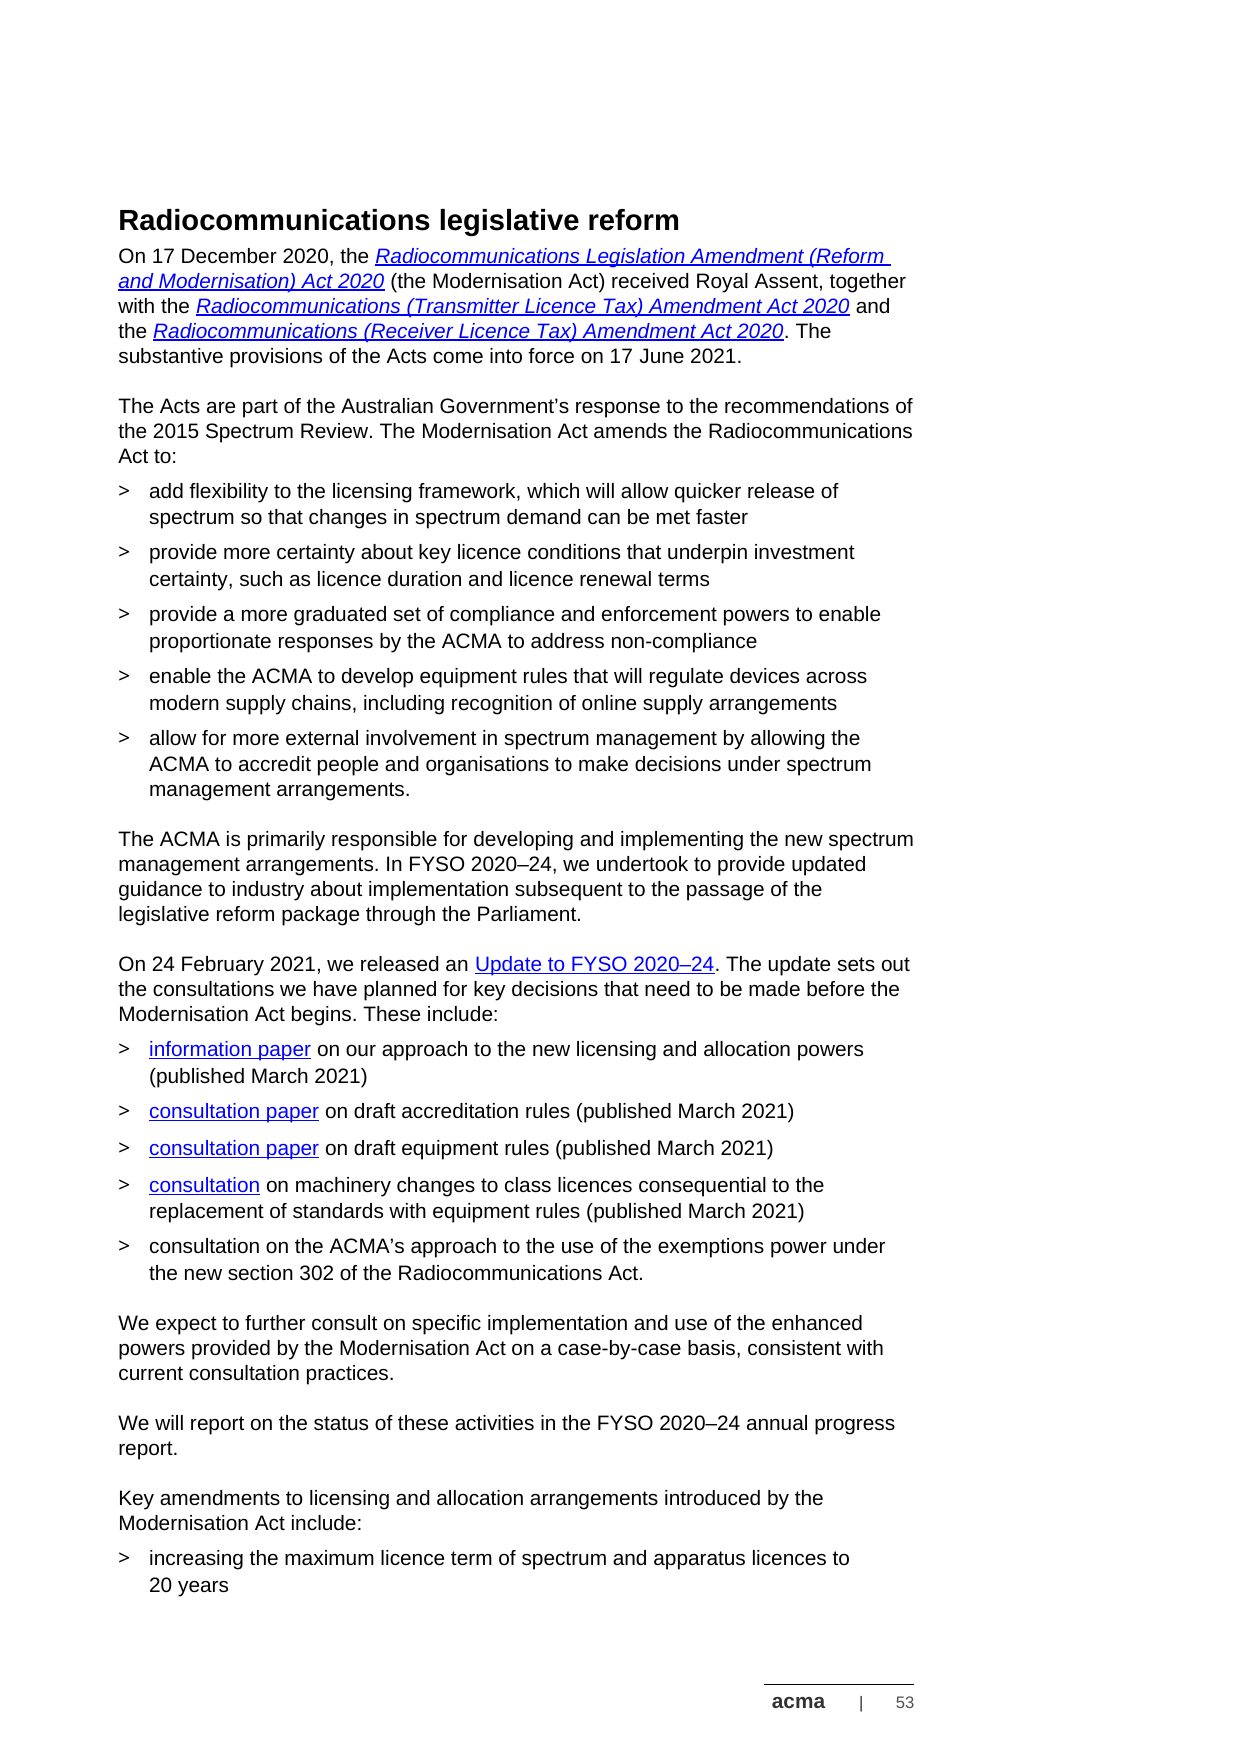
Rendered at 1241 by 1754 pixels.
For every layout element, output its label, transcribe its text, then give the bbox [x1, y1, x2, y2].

text We expect to further consult on specific implementation and use of the enhanced powers provided by the Modernisation Act on a case-by-case basis, consistent with current consultation practices. [118, 1310, 917, 1385]
text consultation paper on draft accreditation rules (published March 2021) [118, 1096, 917, 1125]
text consultation paper on draft equipment rules (published March 2021) [118, 1133, 917, 1162]
text enable the ACMA to develop equipment rules that will regulate devices across modern supply chains, including recognition of online supply arrangements [118, 661, 917, 714]
subtitle Radiocommunications legislative reform [118, 203, 917, 236]
text add flexibility to the licensing framework, which will allow quicker release of spectrum so that changes in spectrum demand can be met faster [118, 476, 917, 529]
text The ACMA is primarily responsible for developing and implementing the new spectrum management arrangements. In FYSO 2020–24, we undertook to provide updated guidance to industry about implementation subsequent to the passage of the legislative reform package through the Parliament. [118, 826, 917, 926]
text We will report on the status of these activities in the FYSO 2020–24 annual progress report. [118, 1410, 917, 1460]
text provide a more graduated set of compliance and enforcement powers to enable proportionate responses by the ACMA to address non-compliance [118, 599, 917, 653]
text consultation on the ACMA’s approach to the use of the exemptions power under the new section 302 of the Radiocommunications Act. [118, 1232, 917, 1285]
text increasing the maximum licence term of spectrum and apparatus licences to 20 years [118, 1543, 917, 1597]
text allow for more external involvement in spectrum management by allowing the ACMA to accredit people and organisations to make decisions under spectrum management arrangements. [118, 723, 917, 801]
list The Acts are part of the Australian Government’s response to the recommendations of the 2015 Spectrum Review. The Modernisation Act amends the Radiocommunications Act to: [118, 392, 917, 467]
text On 17 December 2020, the Radiocommunications Legislation Amendment (Reform and Modernisation) Act 2020 (the Modernisation Act) received Royal Assent, together with the Radiocommunications (Transmitter Licence Tax) Amendment Act 2020 and the Radiocommunications (Receiver Licence Tax) Amendment Act 2020. The substantive provisions of the Acts come into force on 17 June 2021. [118, 242, 917, 367]
list Key amendments to licensing and allocation arrangements introduced by the Modernisation Act include: [118, 1485, 917, 1535]
list On 24 February 2021, we released an Update to FYSO 2020–24. The update sets out the consultations we have planned for key decisions that need to be made before the Modernisation Act begins. These include: [118, 951, 917, 1026]
text provide more certainty about key licence conditions that underpin investment certainty, such as licence duration and licence renewal terms [118, 537, 917, 591]
text consultation on machinery changes to class licences consequential to the replacement of standards with equipment rules (published March 2021) [118, 1170, 917, 1223]
text information paper on our approach to the new licensing and allocation powers (published March 2021) [118, 1034, 917, 1088]
